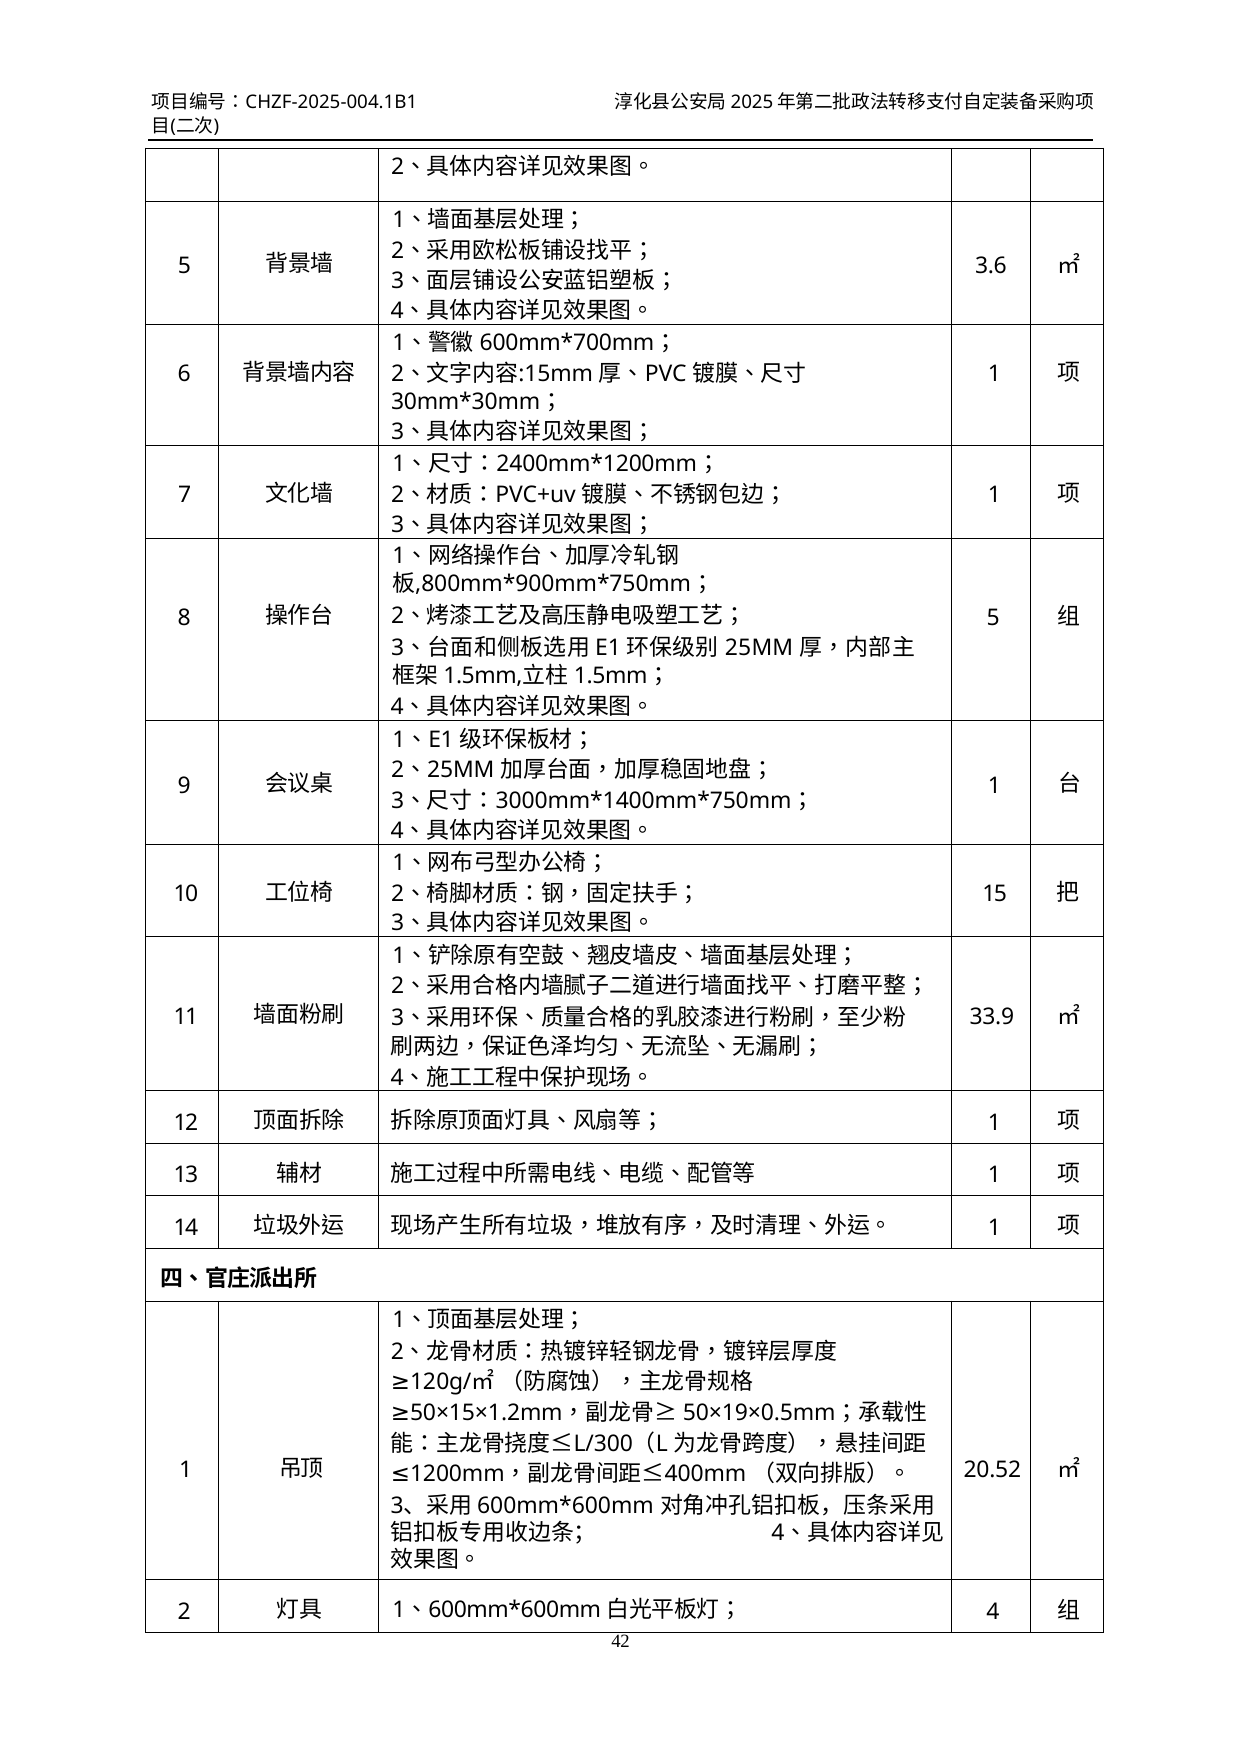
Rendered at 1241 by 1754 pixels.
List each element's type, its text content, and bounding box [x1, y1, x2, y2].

table_cell 1、铲除原有空鼓、翘皮墙皮、墙面基层处理； 2、采用合格内墙腻子二道进行墙面找平、打磨平整； 3、采用环保、质量合格的乳胶漆进行粉刷，至少粉刷两边，保证色泽均匀、无流坠、无漏刷； 4、施工工程中保护现场。 [379, 937, 951, 1090]
table_cell 8 [146, 539, 218, 720]
table_cell 背景墙 [219, 202, 378, 324]
table_cell 1 [952, 446, 1030, 537]
table_cell 项 [1031, 446, 1103, 537]
table_cell 1、E1 级环保板材； 2、25MM 加厚台面，加厚稳固地盘； 3、尺寸：3000mm*1400mm*750mm； 4、具体内容详见效果图。 [379, 721, 951, 843]
table_cell 20.52 [952, 1302, 1030, 1579]
table_cell 1、网络操作台、加厚冷轧钢板,800mm*900mm*750mm； 2、烤漆工艺及高压静电吸塑工艺； 3、台面和侧板选用E1环保级别 25MM 厚，内部主框架1.5mm,立柱 1.5mm； 4、具体内容详见效果图。 [379, 539, 951, 720]
table_header [952, 149, 1030, 201]
table_cell 项 [1031, 1196, 1103, 1248]
table_cell 7 [146, 446, 218, 537]
table_cell ㎡ [1031, 937, 1103, 1090]
table_header [219, 149, 378, 201]
table_cell 组 [1031, 1580, 1103, 1632]
table_cell 会议桌 [219, 721, 378, 843]
table_cell 灯具 [219, 1580, 378, 1632]
table_cell ㎡ [1031, 202, 1103, 324]
table_cell 33.9 [952, 937, 1030, 1090]
table_cell 吊顶 [219, 1302, 378, 1579]
table_cell 1 [952, 325, 1030, 445]
table_cell 5 [952, 539, 1030, 720]
table_cell 14 [146, 1196, 218, 1248]
table_cell 10 [146, 845, 218, 936]
table_cell 操作台 [219, 539, 378, 720]
table_cell 墙面粉刷 [219, 937, 378, 1090]
table_cell 工位椅 [219, 845, 378, 936]
table_cell 拆除原顶面灯具、风扇等； [379, 1091, 951, 1143]
table_cell 1、尺寸：2400mm*1200mm； 2、材质：PVC+uv 镀膜、不锈钢包边； 3、具体内容详见效果图； [379, 446, 951, 537]
table_cell 1、600mm*600mm 白光平板灯； [379, 1580, 951, 1632]
table_cell 3.6 [952, 202, 1030, 324]
table_header 2、具体内容详见效果图。 [379, 149, 951, 201]
table_cell 四、官庄派出所 [146, 1249, 1103, 1301]
table_cell 施工过程中所需电线、电缆、配管等 [379, 1144, 951, 1195]
table_cell 1、警徽 600mm*700mm； 2、文字内容:15mm 厚、PVC 镀膜、尺寸 30mm*30mm； 3、具体内容详见效果图； [379, 325, 951, 445]
table_cell 6 [146, 325, 218, 445]
table_cell 1 [952, 721, 1030, 843]
table_cell 12 [146, 1091, 218, 1143]
table_cell 顶面拆除 [219, 1091, 378, 1143]
table_cell 背景墙内容 [219, 325, 378, 445]
table_cell ㎡ [1031, 1302, 1103, 1579]
table_cell 组 [1031, 539, 1103, 720]
table_cell 垃圾外运 [219, 1196, 378, 1248]
table_cell 项 [1031, 1144, 1103, 1195]
table_cell 15 [952, 845, 1030, 936]
table_cell 项 [1031, 1091, 1103, 1143]
table_cell 5 [146, 202, 218, 324]
table_cell 文化墙 [219, 446, 378, 537]
table_cell 9 [146, 721, 218, 843]
table_cell 1 [952, 1091, 1030, 1143]
table_cell 1 [952, 1144, 1030, 1195]
table_cell 把 [1031, 845, 1103, 936]
table_header [146, 149, 218, 201]
table_cell 1、网布弓型办公椅； 2、椅脚材质：钢，固定扶手； 3、具体内容详见效果图。 [379, 845, 951, 936]
table_cell 项 [1031, 325, 1103, 445]
table_cell 台 [1031, 721, 1103, 843]
table_cell 4 [952, 1580, 1030, 1632]
table_cell 1 [146, 1302, 218, 1579]
table_cell 1 [952, 1196, 1030, 1248]
table_header [1031, 149, 1103, 201]
table_cell 2 [146, 1580, 218, 1632]
table_cell 1、顶面基层处理； 2、龙骨材质：热镀锌轻钢龙骨，镀锌层厚度≥120g/㎡ （防腐蚀），主龙骨规格≥50×15×1.2mm，副龙骨≥ 50×19×0.5mm；承载性能：主龙骨挠度≤L/300（L 为龙骨跨度），悬挂间距≤1200mm，副龙骨间距≤400mm （双向排版）。 3、采用600mm*600mm 对角冲孔铝扣板，压条采用铝扣板专用收边条； 4、具体内容详见效果图。 [379, 1302, 951, 1579]
table_cell 现场产生所有垃圾，堆放有序，及时清理、外运。 [379, 1196, 951, 1248]
table_cell 1、墙面基层处理； 2、采用欧松板铺设找平； 3、面层铺设公安蓝铝塑板； 4、具体内容详见效果图。 [379, 202, 951, 324]
table_cell 辅材 [219, 1144, 378, 1195]
table_cell 11 [146, 937, 218, 1090]
table_cell 13 [146, 1144, 218, 1195]
